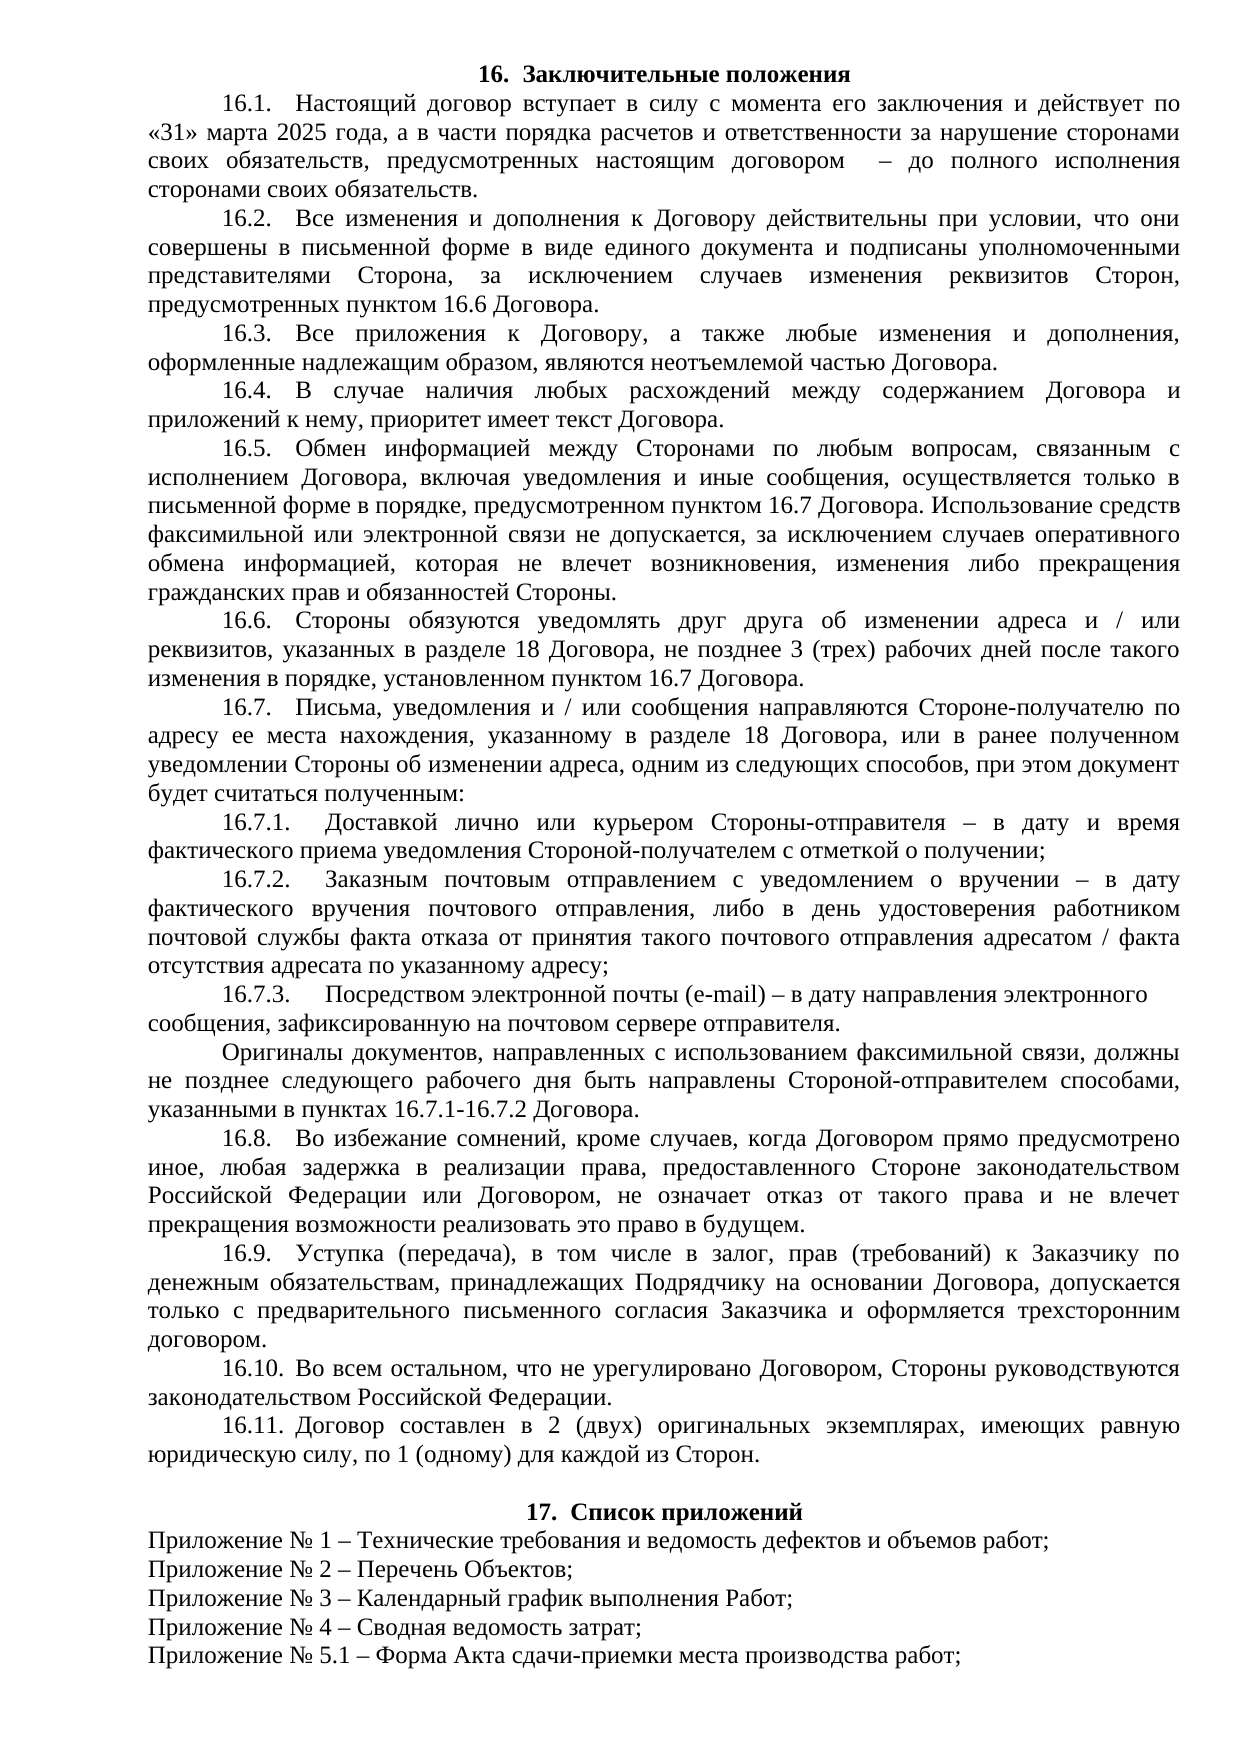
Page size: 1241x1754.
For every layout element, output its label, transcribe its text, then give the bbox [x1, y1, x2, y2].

list Заказным почтовым отправлением с уведомлением о вручении – в дату фактического вручения почтового отправления, либо в день удостоверения работником почтовой службы факта отказа от принятия такого почтового отправления адресатом / факта отсутствия адресата по указанному адресу; [148, 864, 1181, 979]
list В случае наличия любых расхождений между содержанием Договора и приложений к нему, приоритет имеет текст Договора. [148, 375, 1181, 433]
list Приложение № 4 – Сводная ведомость затрат; [148, 1612, 1181, 1640]
list Во избежание сомнений, кроме случаев, когда Договором прямо предусмотрено иное, любая задержка в реализации права, предоставленного Стороне законодательством Российской Федерации или Договором, не означает отказ от такого права и не влечет прекращения возможности реализовать это право в будущем. [148, 1123, 1181, 1238]
list Список приложений [148, 1497, 1181, 1525]
list Письма, уведомления и / или сообщения направляются Стороне-получателю по адресу ее места нахождения, указанному в разделе 18 Договора, или в ранее полученном уведомлении Стороны об изменении адреса, одним из следующих способов, при этом документ будет считаться полученным: [148, 692, 1181, 807]
list Посредством электронной почты (e-mail) – в дату направления электронного сообщения, зафиксированную на почтовом сервере отправителя. [148, 979, 1181, 1037]
list Приложение № 3 – Календарный график выполнения Работ; [148, 1583, 1181, 1612]
list Во всем остальном, что не урегулировано Договором, Стороны руководствуются законодательством Российской Федерации. [148, 1353, 1181, 1410]
list Приложение № 2 – Перечень Объектов; [148, 1554, 1181, 1583]
list Приложение № 1 – Технические требования и ведомость дефектов и объемов работ; [148, 1525, 1181, 1554]
list Настоящий договор вступает в силу с момента его заключения и действует по «31» марта 2025 года, а в части порядка расчетов и ответственности за нарушение сторонами своих обязательств, предусмотренных настоящим договором – до полного исполнения сторонами своих обязательств. [148, 88, 1181, 203]
list Обмен информацией между Сторонами по любым вопросам, связанным с исполнением Договора, включая уведомления и иные сообщения, осуществляется только в письменной форме в порядке, предусмотренном пунктом 16.7 Договора. Использование средств факсимильной или электронной связи не допускается, за исключением случаев оперативного обмена информацией, которая не влечет возникновения, изменения либо прекращения гражданских прав и обязанностей Стороны. [148, 433, 1181, 605]
list Приложение № 5.1 – Форма Акта сдачи-приемки места производства работ; [148, 1640, 1181, 1669]
list Все изменения и дополнения к Договору действительны при условии, что они совершены в письменной форме в виде единого документа и подписаны уполномоченными представителями Сторона, за исключением случаев изменения реквизитов Сторон, предусмотренных пунктом 16.6 Договора. [148, 203, 1181, 318]
list Договор составлен в 2 (двух) оригинальных экземплярах, имеющих равную юридическую силу, по 1 (одному) для каждой из Сторон. [148, 1410, 1181, 1468]
list Уступка (передача), в том числе в залог, прав (требований) к Заказчику по денежным обязательствам, принадлежащих Подрядчику на основании Договора, допускается только с предварительного письменного согласия Заказчика и оформляется трехсторонним договором. [148, 1238, 1181, 1353]
text Оригиналы документов, направленных с использованием факсимильной связи, должны не позднее следующего рабочего дня быть направлены Стороной-отправителем способами, указанными в пунктах 16.7.1-16.7.2 Договора. [148, 1037, 1181, 1123]
list Стороны обязуются уведомлять друг друга об изменении адреса и / или реквизитов, указанных в разделе 18 Договора, не позднее 3 (трех) рабочих дней после такого изменения в порядке, установленном пунктом 16.7 Договора. [148, 605, 1181, 692]
list Заключительные положения [148, 59, 1181, 88]
list Доставкой лично или курьером Стороны-отправителя – в дату и время фактического приема уведомления Стороной-получателем с отметкой о получении; [148, 807, 1181, 864]
list Все приложения к Договору, а также любые изменения и дополнения, оформленные надлежащим образом, являются неотъемлемой частью Договора. [148, 318, 1181, 375]
